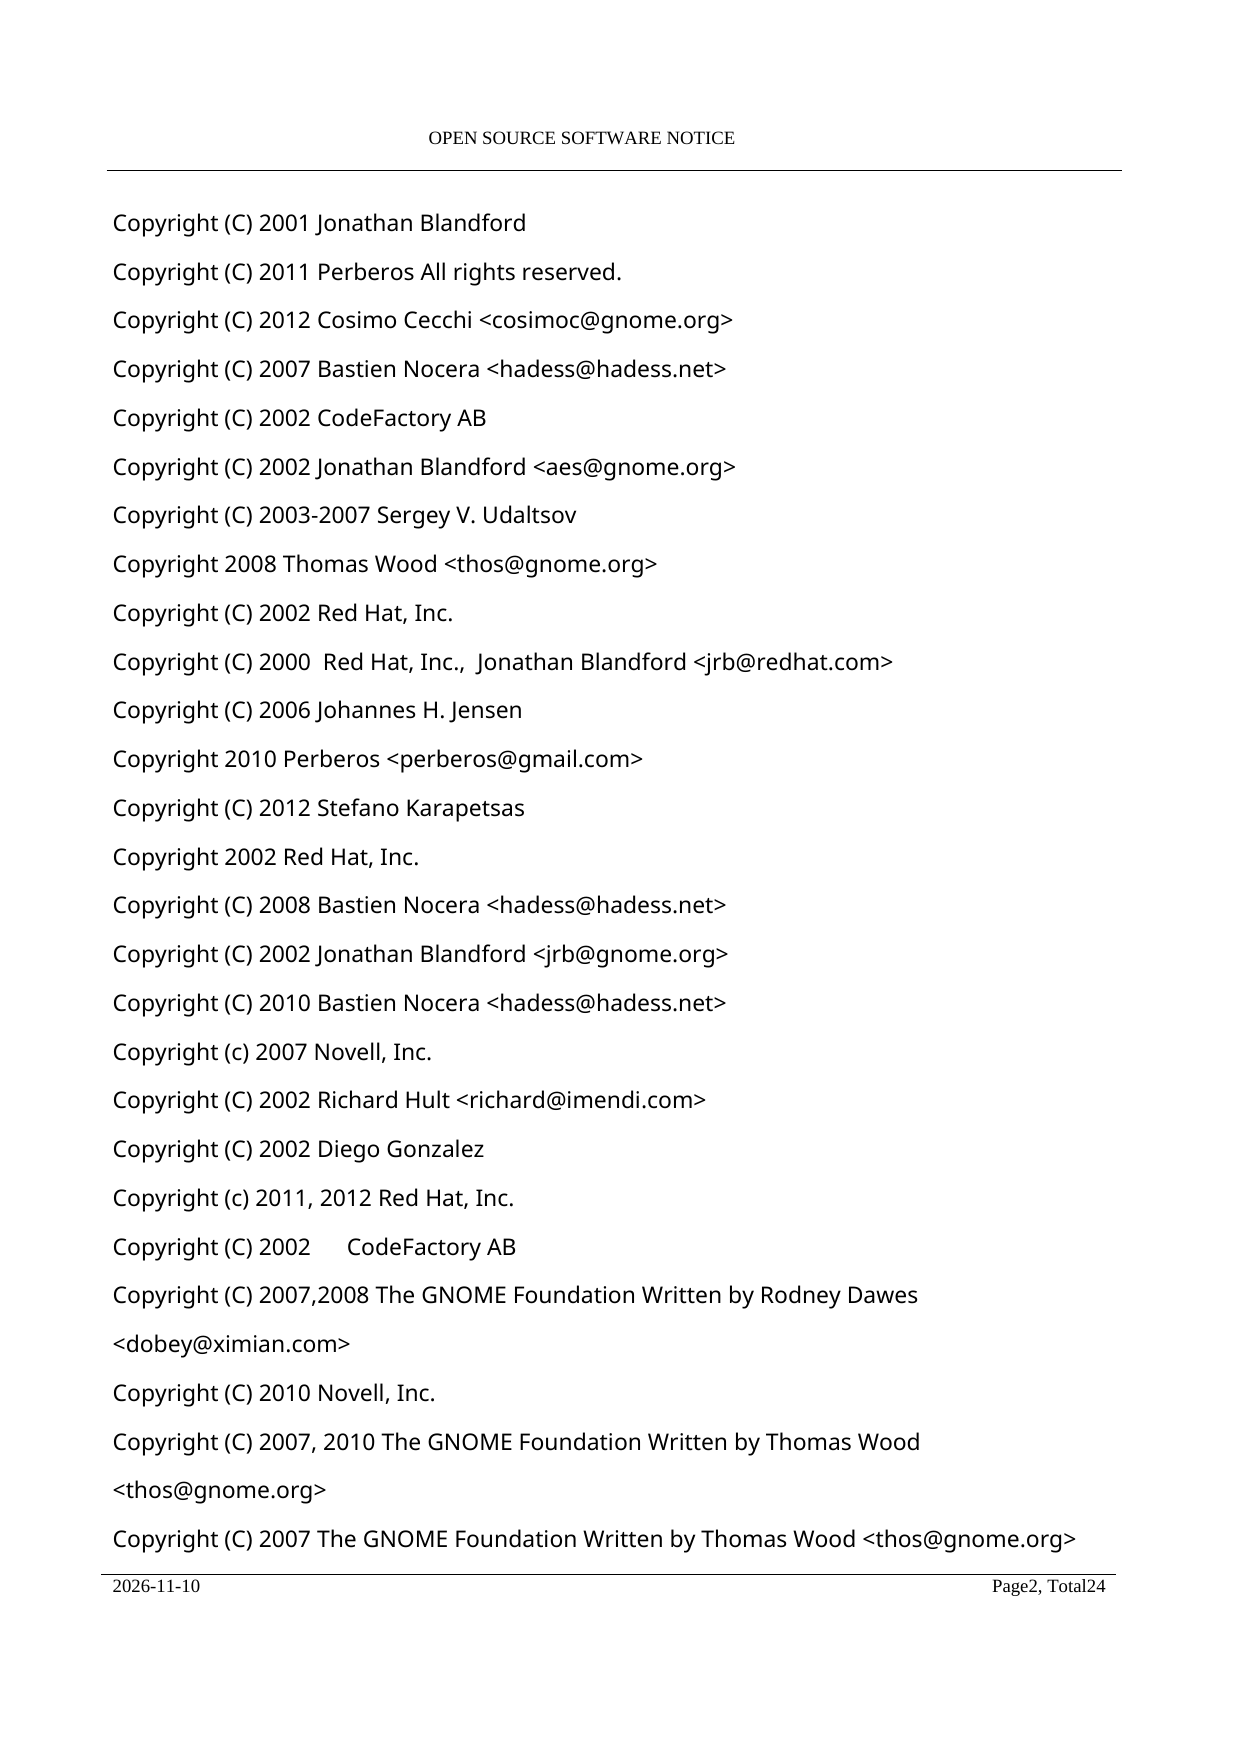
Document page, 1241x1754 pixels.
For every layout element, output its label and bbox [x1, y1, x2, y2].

text [112, 206, 1128, 1555]
